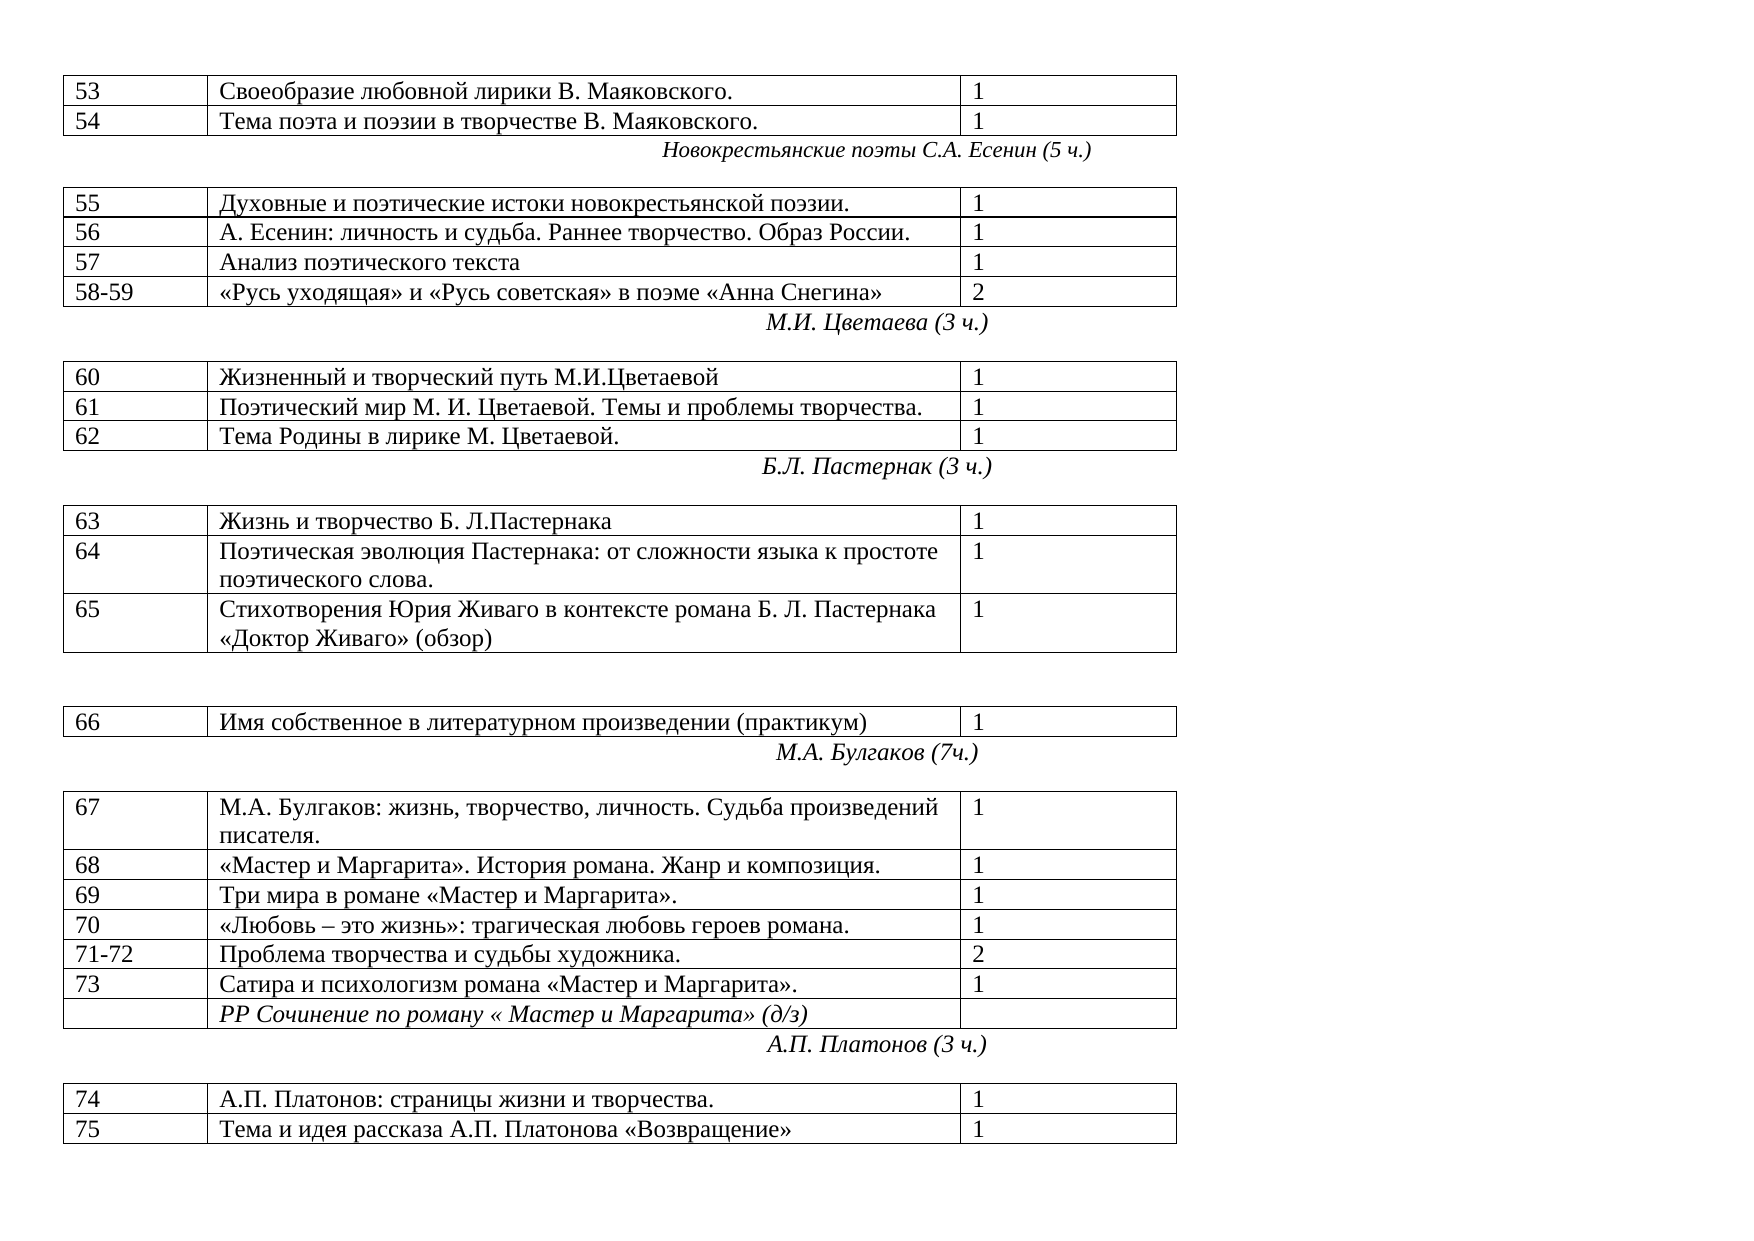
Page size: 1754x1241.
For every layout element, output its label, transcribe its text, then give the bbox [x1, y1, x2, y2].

text М.И. Цветаева (3 ч.) [75, 307, 1679, 336]
table_cell [64, 999, 207, 1028]
table_header А.П. Платонов: страницы жизни и творчества. [208, 1084, 960, 1113]
table_cell 2 [961, 940, 1176, 968]
table_cell 1 [961, 421, 1176, 450]
table_cell 70 [64, 910, 207, 938]
table_cell 75 [64, 1114, 207, 1142]
table_header 55 [64, 188, 207, 216]
table_cell 1 [961, 536, 1176, 593]
table_header 1 [961, 188, 1176, 216]
table_cell 69 [64, 880, 207, 909]
table_cell «Любовь – это жизнь»: трагическая любовь героев романа. [208, 910, 960, 938]
table_cell Три мира в романе «Мастер и Маргарита». [208, 880, 960, 909]
table_cell 54 [64, 106, 207, 134]
table_cell 71-72 [64, 940, 207, 968]
table_cell «Мастер и Маргарита». История романа. Жанр и композиция. [208, 850, 960, 879]
table_cell 53 [64, 76, 207, 105]
table_header 1 [961, 707, 1176, 736]
table_cell 1 [961, 218, 1176, 246]
table_cell А. Есенин: личность и судьба. Раннее творчество. Образ России. [208, 218, 960, 246]
table_cell Сатира и психологизм романа «Мастер и Маргарита». [208, 969, 960, 998]
table_cell «Русь уходящая» и «Русь советская» в поэме «Анна Снегина» [208, 277, 960, 306]
table_header Духовные и поэтические истоки новокрестьянской поэзии. [208, 188, 960, 216]
table_header 1 [961, 792, 1176, 849]
table_cell Своеобразие любовной лирики В. Маяковского. [208, 76, 960, 105]
table_header 1 [961, 362, 1176, 391]
table_cell 1 [961, 594, 1176, 652]
table_cell Поэтический мир М. И. Цветаевой. Темы и проблемы творчества. [208, 392, 960, 420]
table_cell 1 [961, 106, 1176, 134]
table_header М.А. Булгаков: жизнь, творчество, личность. Судьба произведений писателя. [208, 792, 960, 849]
table_header Жизненный и творческий путь М.И.Цветаевой [208, 362, 960, 391]
table_cell 65 [64, 594, 207, 652]
table_header Имя собственное в литературном произведении (практикум) [208, 707, 960, 736]
table_header 63 [64, 506, 207, 535]
table_cell 64 [64, 536, 207, 593]
text Новокрестьянские поэты С.А. Есенин (5 ч.) [75, 136, 1679, 162]
table_cell Тема и идея рассказа А.П. Платонова «Возвращение» [208, 1114, 960, 1142]
table_cell 68 [64, 850, 207, 879]
table_header 1 [961, 506, 1176, 535]
table_cell 1 [961, 910, 1176, 938]
table_cell РР Сочинение по роману « Мастер и Маргарита» (д/з) [208, 999, 960, 1028]
table_cell Проблема творчества и судьбы художника. [208, 940, 960, 968]
table_cell 57 [64, 247, 207, 276]
table_cell 1 [961, 392, 1176, 420]
table_cell 56 [64, 218, 207, 246]
table_header 74 [64, 1084, 207, 1113]
table_cell 2 [961, 277, 1176, 306]
table_header 66 [64, 707, 207, 736]
table_header 67 [64, 792, 207, 849]
table_cell Поэтическая эволюция Пастернака: от сложности языка к простоте поэтического слова. [208, 536, 960, 593]
table_cell 1 [961, 850, 1176, 879]
table_cell Тема поэта и поэзии в творчестве В. Маяковского. [208, 106, 960, 134]
table_cell 1 [961, 247, 1176, 276]
table_cell 1 [961, 969, 1176, 998]
table_header Жизнь и творчество Б. Л.Пастернака [208, 506, 960, 535]
table_cell Тема Родины в лирике М. Цветаевой. [208, 421, 960, 450]
table_cell [961, 999, 1176, 1028]
table_cell 1 [961, 880, 1176, 909]
table_cell 58-59 [64, 277, 207, 306]
table_cell 62 [64, 421, 207, 450]
table_cell 73 [64, 969, 207, 998]
table_cell 1 [961, 1114, 1176, 1142]
text Б.Л. Пастернак (3 ч.) [75, 451, 1679, 480]
table_cell Анализ поэтического текста [208, 247, 960, 276]
text А.П. Платонов (3 ч.) [75, 1029, 1679, 1058]
text М.А. Булгаков (7ч.) [75, 737, 1679, 766]
table_cell Стихотворения Юрия Живаго в контексте романа Б. Л. Пастернака «Доктор Живаго» (обзор) [208, 594, 960, 652]
table_cell 61 [64, 392, 207, 420]
table_header 1 [961, 1084, 1176, 1113]
table_header 60 [64, 362, 207, 391]
table_cell 1 [961, 76, 1176, 105]
